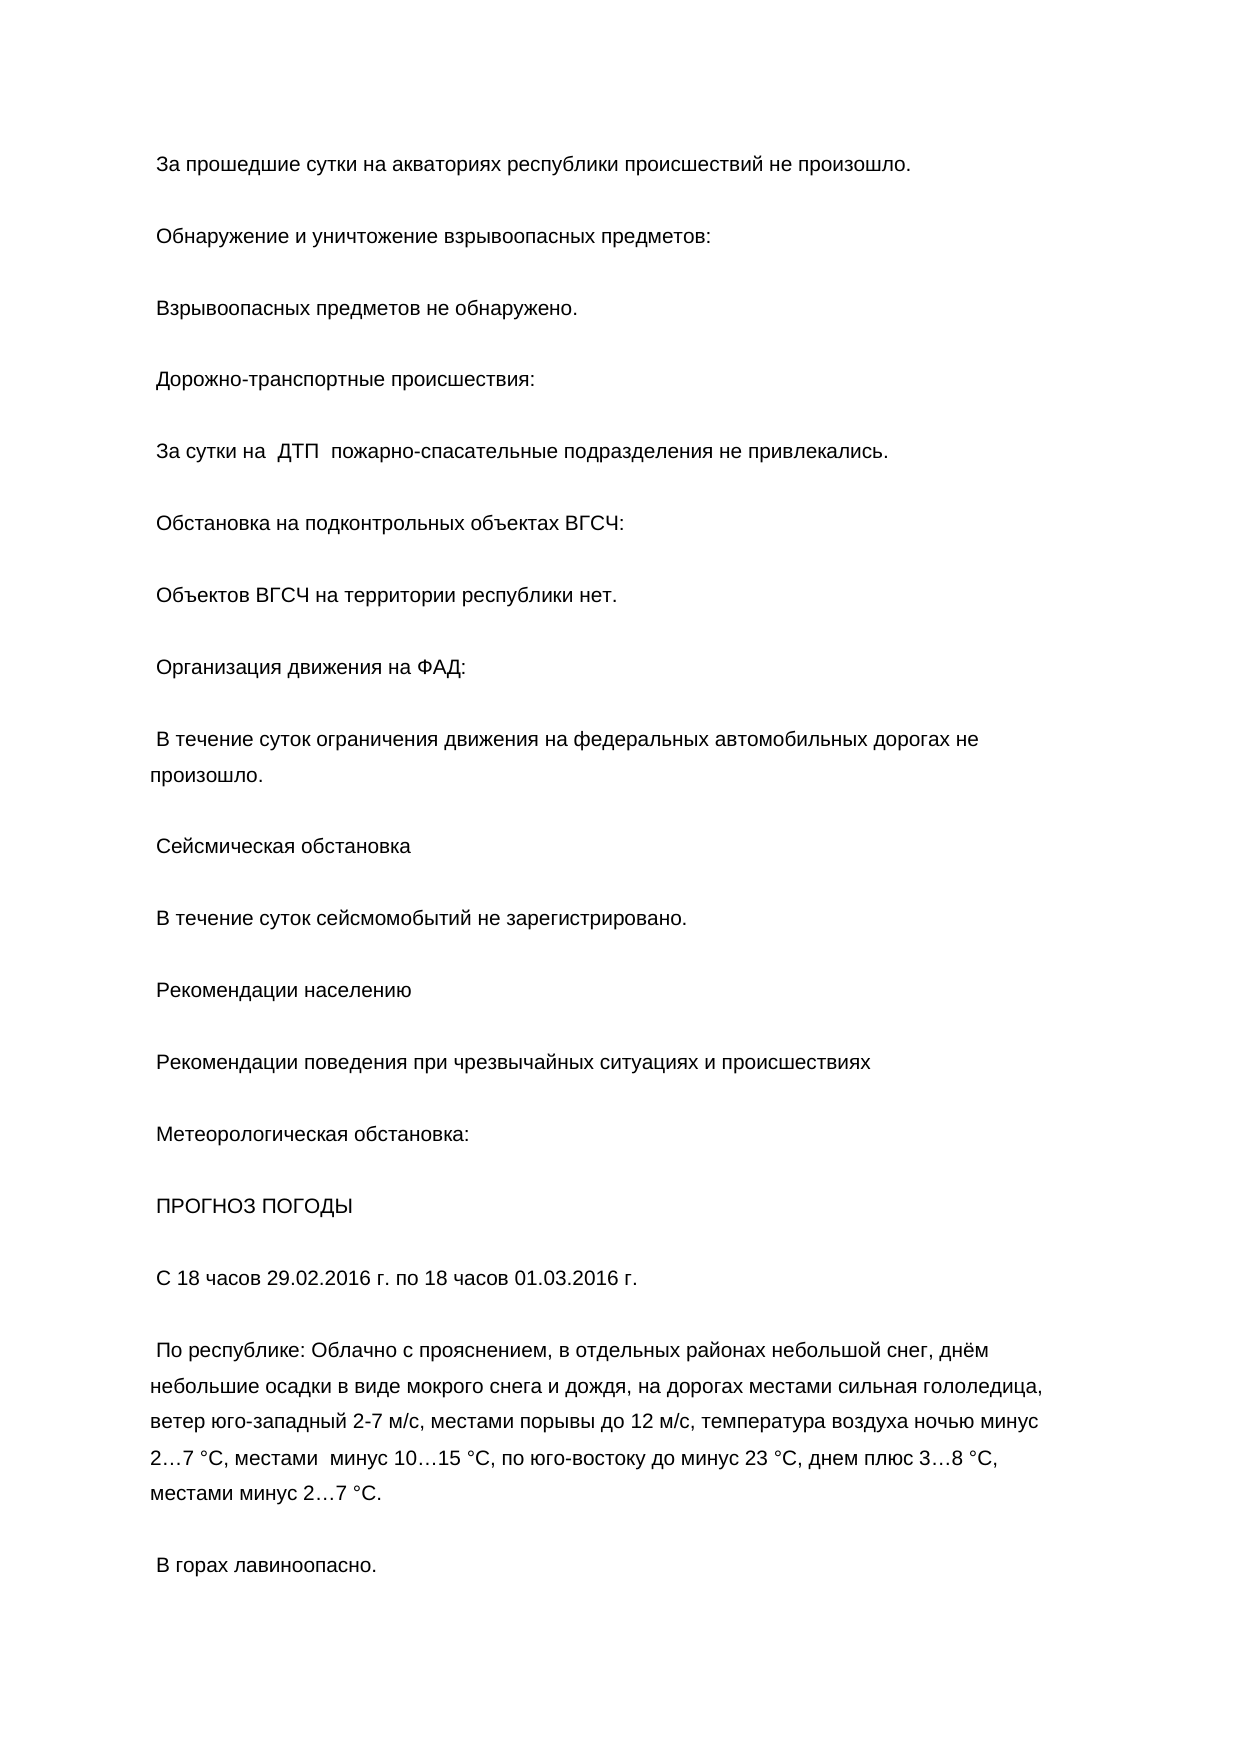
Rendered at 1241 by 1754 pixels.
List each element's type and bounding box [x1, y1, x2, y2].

table_cell [140, 150, 1078, 1577]
